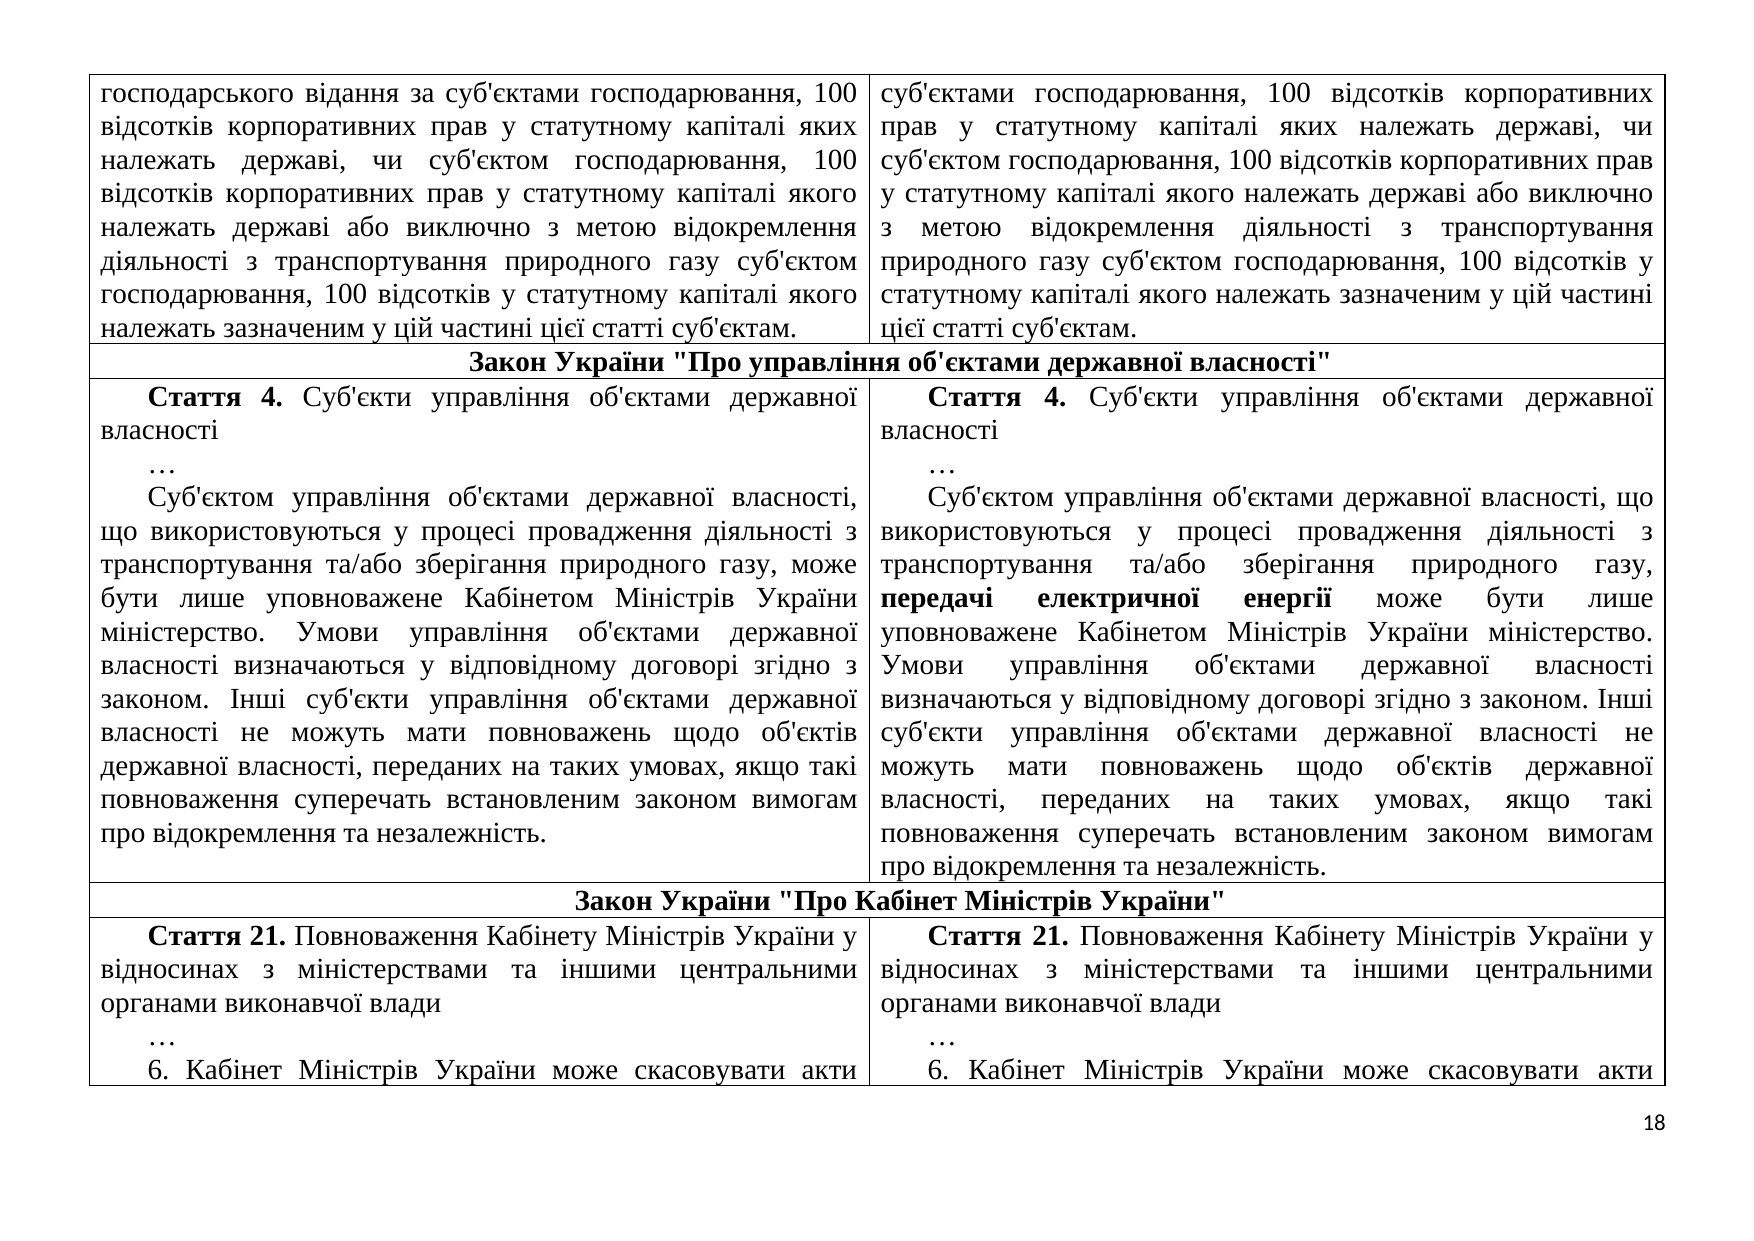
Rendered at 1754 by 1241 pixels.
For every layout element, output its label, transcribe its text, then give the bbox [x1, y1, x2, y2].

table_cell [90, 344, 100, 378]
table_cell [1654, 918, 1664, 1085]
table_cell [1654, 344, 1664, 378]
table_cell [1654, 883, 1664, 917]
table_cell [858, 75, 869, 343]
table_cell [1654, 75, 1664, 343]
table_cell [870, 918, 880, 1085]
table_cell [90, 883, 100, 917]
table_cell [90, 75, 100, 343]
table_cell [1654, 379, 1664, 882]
table_cell Стаття 4. Суб'єкти управління об'єктами державної власності … Суб'єктом управління об'єктами державної власності, що використовуються у процесі провадження діяльності з транспортування та/або зберігання природного газу, може бути лише уповноважене Кабінетом Міністрів України міністерство. Умови управління об'єктами державної власності визначаються у відповідному договорі згідно з законом. Інші суб'єкти управління об'єктами державної власності не можуть мати повноважень щодо об'єктів державної власності, переданих на таких умовах, якщо такі повноваження суперечать встановленим законом вимогам про відокремлення та незалежність. [90, 379, 869, 882]
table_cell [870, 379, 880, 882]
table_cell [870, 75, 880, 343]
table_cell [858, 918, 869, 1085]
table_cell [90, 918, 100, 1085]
